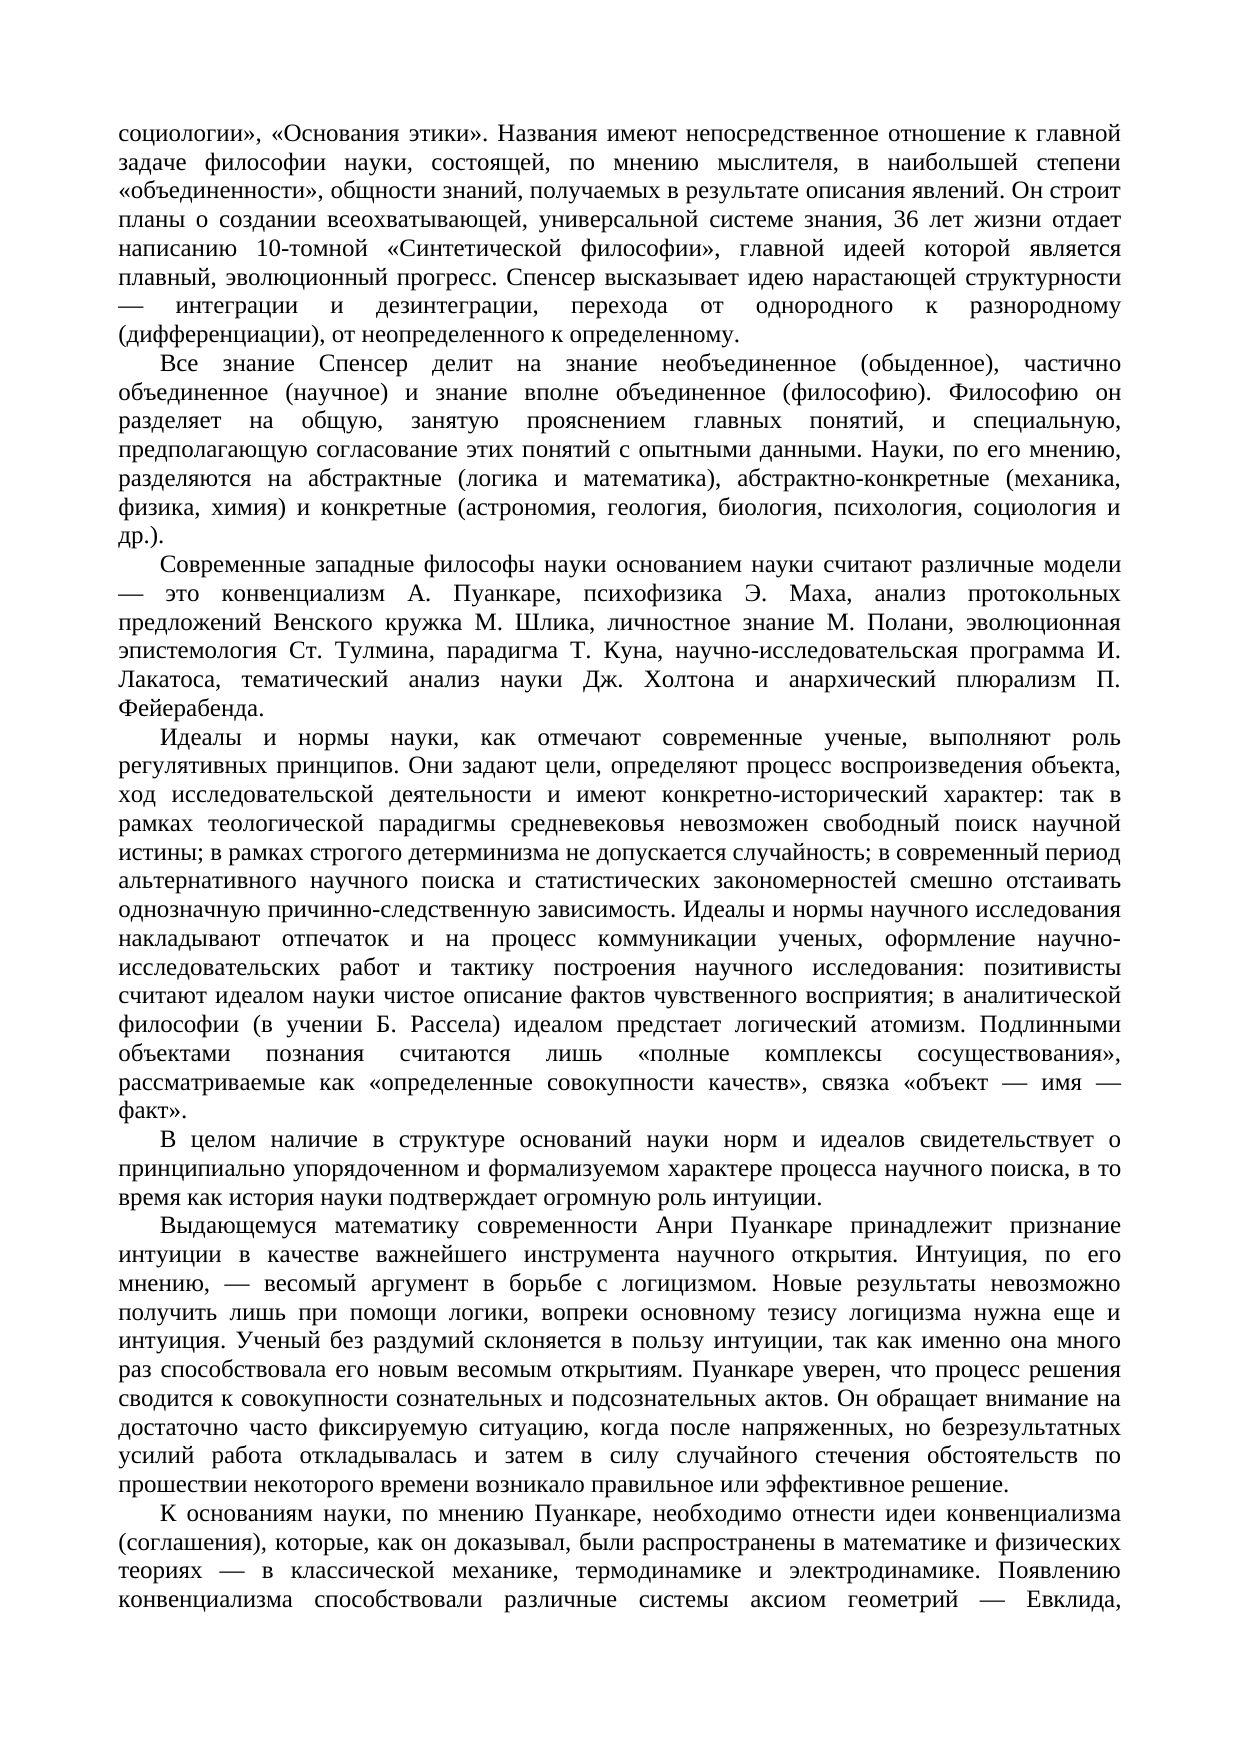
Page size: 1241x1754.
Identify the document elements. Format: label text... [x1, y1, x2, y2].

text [118, 118, 1122, 348]
text Современные западные философы науки основанием науки считают различные модели — это конвенциализм А. Пуанкаре, психофизика Э. Маха, анализ протокольных предложений Венского кружка М. Шлика, личностное знание М. Полани, эволюционная эпистемология Ст. Тулмина, парадигма Т. Куна, научно-исследовательская программа И. Лакатоса, тематический анализ науки Дж. Холтона и анархический плюрализм П. Фейерабенда. [118, 549, 1122, 722]
text Идеалы и нормы науки, как отмечают современные ученые, выполняют роль регулятивных принципов. Они задают цели, определяют процесс воспроизведения объекта, ход исследовательской деятельности и имеют конкретно-исторический характер: так в рамках теологической парадигмы средневековья невозможен свободный поиск научной истины; в рамках строгого детерминизма не допускается случайность; в современный период альтернативного научного поиска и статистических закономерностей смешно отстаивать однозначную причинно-следственную зависимость. Идеалы и нормы научного исследования накладывают отпечаток и на процесс коммуникации ученых, оформление научно-исследовательских работ и тактику построения научного исследования: позитивисты считают идеалом науки чистое описание фактов чувственного восприятия; в аналитической философии (в учении Б. Рассела) идеалом предстает логический атомизм. Подлинными объектами познания считаются лишь «полные комплексы сосуществования», рассматриваемые как «определенные совокупности качеств», связка «объект — имя — факт». [118, 722, 1122, 1124]
text В целом наличие в структуре оснований науки норм и идеалов свидетельствует о принципиально упорядоченном и формализуемом характере процесса научного поиска, в то время как история науки подтверждает огромную роль интуиции. [118, 1124, 1122, 1211]
text Выдающемуся математику современности Анри Пуанкаре принадлежит признание интуиции в качестве важнейшего инструмента научного открытия. Интуиция, по его мнению, — весомый аргумент в борьбе с логицизмом. Новые результаты невозможно получить лишь при помощи логики, вопреки основному тезису логицизма нужна еще и интуиция. Ученый без раздумий склоняется в пользу интуиции, так как именно она много раз способствовала его новым весомым открытиям. Пуанкаре уверен, что процесс решения сводится к совокупности сознательных и подсознательных актов. Он обращает внимание на достаточно часто фиксируемую ситуацию, когда после напряженных, но безрезультатных усилий работа откладывалась и затем в силу случайного стечения обстоятельств по прошествии некоторого времени возникало правильное или эффективное решение. [118, 1211, 1122, 1498]
text Все знание Спенсер делит на знание необъединенное (обыденное), частично объединенное (научное) и знание вполне объединенное (философию). Философию он разделяет на общую, занятую прояснением главных понятий, и специальную, предполагающую согласование этих понятий с опытными данными. Науки, по его мнению, разделяются на абстрактные (логика и математика), абстрактно-конкретные (механика, физика, химия) и конкретные (астрономия, геология, биология, психология, социология и др.). [118, 348, 1122, 549]
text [118, 1498, 1122, 1613]
